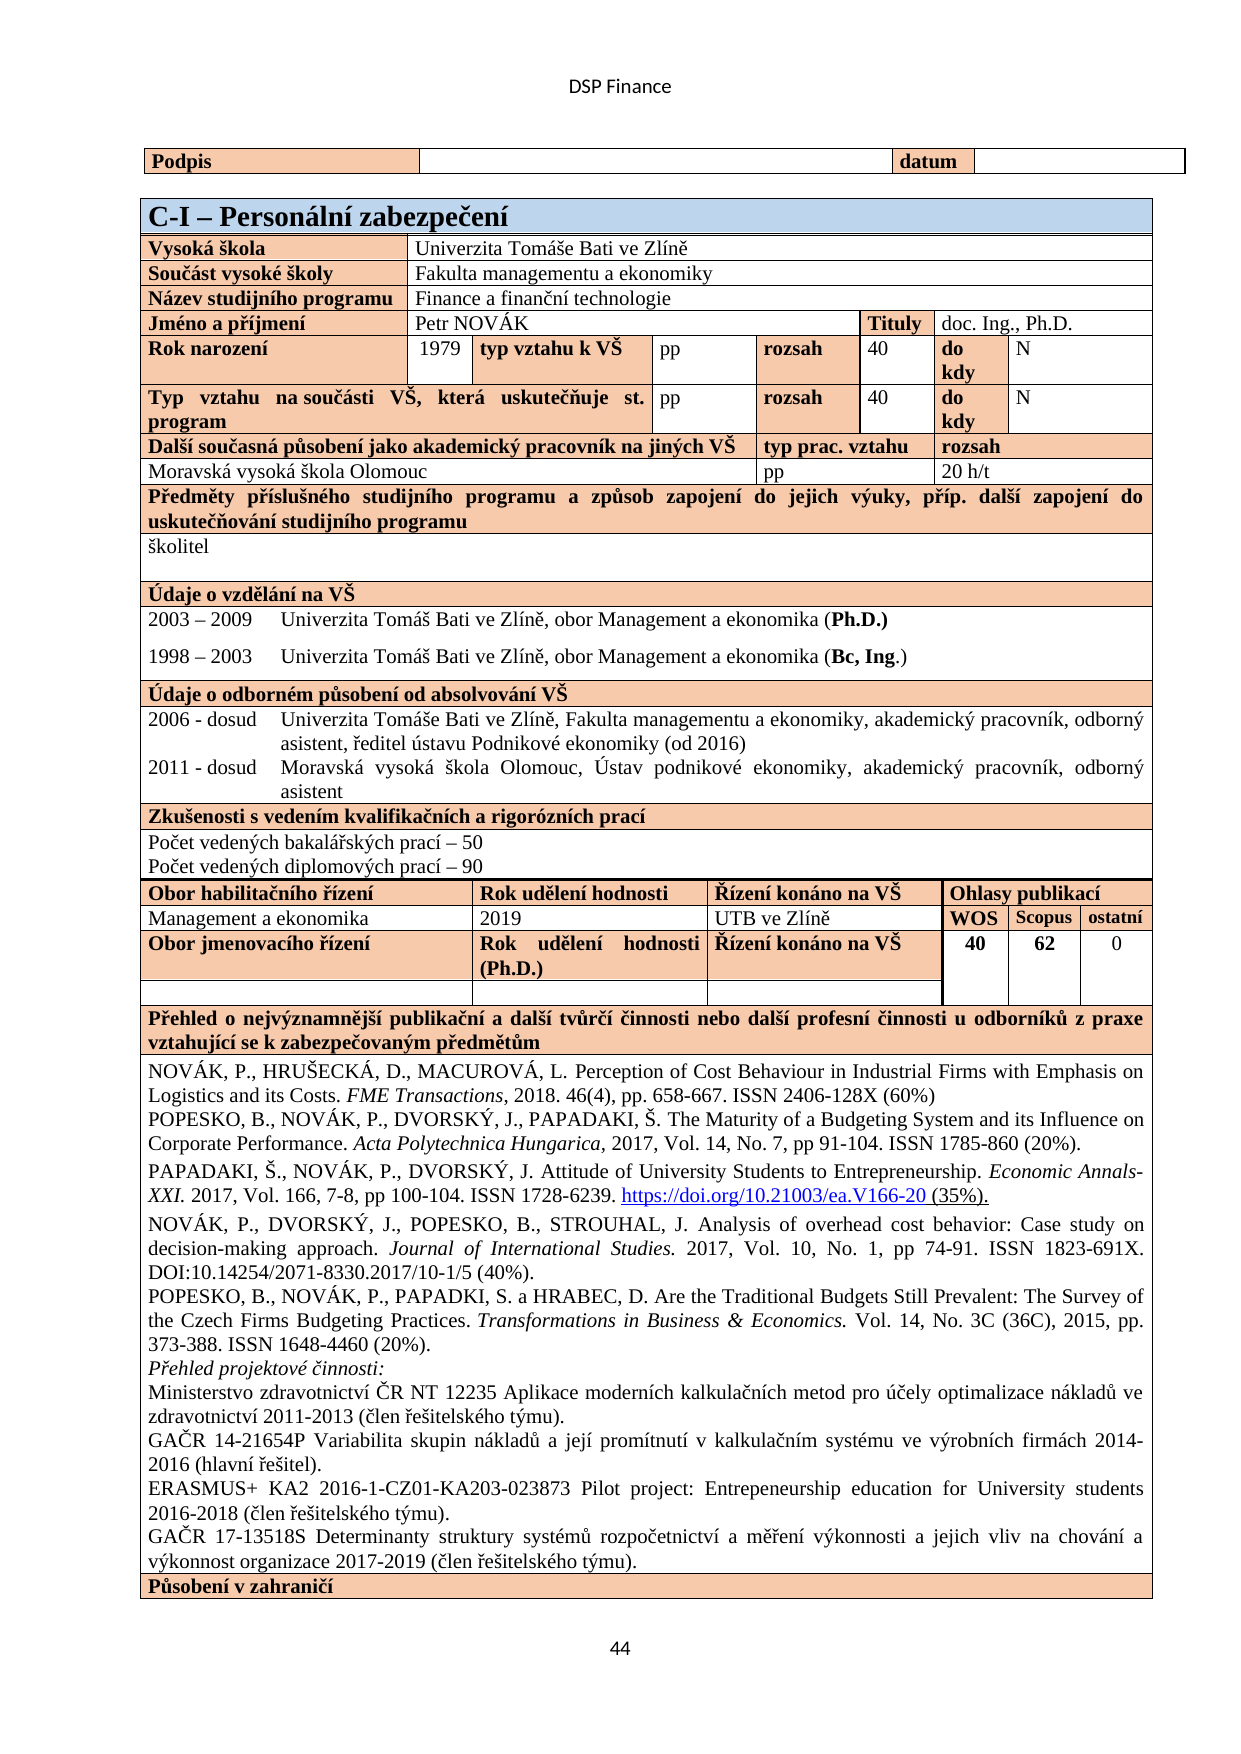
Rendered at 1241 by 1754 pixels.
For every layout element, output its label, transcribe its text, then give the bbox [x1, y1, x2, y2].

table_cell Rok narození [141, 336, 407, 384]
table_cell Název studijního programu [141, 286, 407, 310]
table_cell Obor habilitačního řízení [141, 881, 472, 905]
table_cell datum [893, 149, 974, 173]
table_cell [473, 981, 707, 1004]
table_cell 2003 – 2009 [141, 607, 273, 644]
table_cell 2006 - dosud [141, 707, 273, 755]
table_cell Rok udělení hodnosti (Ph.D.) [473, 931, 707, 979]
table_cell Podpis [145, 149, 419, 173]
table_cell Rok udělení hodnosti [473, 881, 707, 905]
table_cell 62 [1009, 931, 1080, 1004]
table_cell Údaje o vzdělání na VŠ [141, 582, 1152, 606]
table_cell Univerzita Tomáše Bati ve Zlíně, Fakulta managementu a ekonomiky, akademický pracovník, odborný asistent, ředitel ústavu Podnikové ekonomiky (od 2016) [273, 707, 1152, 755]
table_cell do kdy [935, 336, 1008, 384]
table_cell Řízení konáno na VŠ [708, 931, 941, 979]
table_cell [708, 981, 941, 1004]
table_cell pp [653, 336, 756, 384]
table_cell Univerzita Tomáše Bati ve Zlíně [408, 236, 1152, 259]
table_cell Univerzita Tomáš Bati ve Zlíně, obor Management a ekonomika (Bc, Ing.) [273, 644, 1152, 680]
table_cell rozsah [757, 385, 859, 433]
table_cell Ohlasy publikací [944, 881, 1152, 905]
table_cell UTB ve Zlíně [708, 906, 941, 930]
table_cell Petr NOVÁK [408, 311, 859, 335]
table_cell 2019 [473, 906, 707, 930]
table_cell Finance a finanční technologie [408, 286, 1152, 310]
table_cell Moravská vysoká škola Olomouc [141, 459, 756, 483]
table_cell 0 [1081, 931, 1152, 1004]
table_header C-I – Personální zabezpečení [141, 199, 1152, 232]
table_cell 1979 [408, 336, 472, 384]
table_cell Moravská vysoká škola Olomouc, Ústav podnikové ekonomiky, akademický pracovník, odborný asistent [273, 755, 1152, 803]
table_cell N [1009, 336, 1152, 384]
table_cell 1998 – 2003 [141, 644, 273, 680]
table_cell Vysoká škola [141, 236, 407, 259]
table_cell Zkušenosti s vedením kvalifikačních a rigorózních prací [141, 804, 1152, 829]
table_cell Typ vztahu na součásti VŠ, která uskutečňuje st. program [141, 385, 652, 433]
table_cell typ vztahu k VŠ [473, 336, 652, 384]
table_cell Přehled o nejvýznamnější publikační a další tvůrčí činnosti nebo další profesní činnosti u odborníků z praxe vztahující se k zabezpečovaným předmětům [141, 1006, 1152, 1054]
table_cell Scopus [1009, 906, 1080, 930]
table_cell Další současná působení jako akademický pracovník na jiných VŠ [141, 434, 756, 458]
table_cell doc. Ing., Ph.D. [935, 311, 1152, 335]
table_cell [141, 981, 472, 1004]
table_cell Fakulta managementu a ekonomiky [408, 261, 1152, 285]
table_cell školitel [141, 534, 1152, 581]
table_cell Působení v zahraničí [141, 1574, 1152, 1598]
table_cell typ prac. vztahu [757, 434, 934, 458]
table_cell WOS [944, 906, 1008, 930]
table_cell pp [653, 385, 756, 433]
table_cell ostatní [1081, 906, 1152, 930]
table_cell 40 [944, 931, 1008, 1004]
table_cell Obor jmenovacího řízení [141, 931, 472, 979]
table_cell Počet vedených bakalářských prací – 50 Počet vedených diplomových prací – 90 [141, 830, 1152, 878]
table_cell 20 h/t [935, 459, 1152, 483]
table_cell Jméno a příjmení [141, 311, 407, 335]
table_cell 2011 - dosud [141, 755, 273, 803]
table_cell Předměty příslušného studijního programu a způsob zapojení do jejich výuky, příp. další zapojení do uskutečňování studijního programu [141, 485, 1152, 533]
table_cell Management a ekonomika [141, 906, 472, 930]
table_cell do kdy [935, 385, 1008, 433]
table_cell Univerzita Tomáš Bati ve Zlíně, obor Management a ekonomika (Ph.D.) [273, 607, 1152, 644]
table_cell 40 [861, 385, 934, 433]
table_cell 40 [861, 336, 934, 384]
table_cell N [1009, 385, 1152, 433]
table_cell pp [757, 459, 934, 483]
table_cell Údaje o odborném působení od absolvování VŠ [141, 681, 1152, 706]
table_cell Tituly [861, 311, 934, 335]
table_cell [975, 149, 1184, 173]
table_cell [420, 149, 892, 173]
table_cell rozsah [757, 336, 859, 384]
table_cell Řízení konáno na VŠ [708, 881, 941, 905]
table_cell Novák, P., Hrušecká, D., Macurová, L. Perception of Cost Behaviour in Industrial Firms with Emphasis on Logistics and its Costs. FME Transactions, 2018. 46(4), pp. 658-667. ISSN 2406-128X (60%) Popesko, B., Novák, P., Dvorský, J., PAPADAKI, Š. The Maturity of a Budgeting System and its Influence on Corporate Performance. Acta Polytechnica Hungarica, 2017, Vol. 14, No. 7, pp 91-104. ISSN 1785-860 (20%). Papadaki, Š., Novák, P., Dvorský, J. Attitude of University Students to Entrepreneurship. Economic Annals-XXI. 2017, Vol. 166, 7-8, pp 100-104. ISSN 1728-6239. https://doi.org/10.21003/ea.V166-20 (35%). Novák, P., Dvorský, J., Popesko, B., Strouhal, J. Analysis of overhead cost behavior: Case study on decision-making approach. Journal of International Studies. 2017, Vol. 10, No. 1, pp 74-91. ISSN 1823-691X. DOI:10.14254/2071-8330.2017/10-1/5 (40%). POPESKO, B., NOVÁK, P., PAPADKI, S. a HRABEC, D. Are the Traditional Budgets Still Prevalent: The Survey of the Czech Firms Budgeting Practices. Transformations in Business & Economics. Vol. 14, No. 3C (36C), 2015, pp. 373-388. ISSN 1648-4460 (20%). Přehled projektové činnosti: Ministerstvo zdravotnictví ČR NT 12235 Aplikace moderních kalkulačních metod pro účely optimalizace nákladů ve zdravotnictví 2011-2013 (člen řešitelského týmu). GAČR 14-21654P Variabilita skupin nákladů a její promítnutí v kalkulačním systému ve výrobních firmách 2014-2016 (hlavní řešitel). ERASMUS+ KA2 2016-1-CZ01-KA203-023873 Pilot project: Entrepeneurship education for University students 2016-2018 (člen řešitelského týmu). GAČR 17-13518S Determinanty struktury systémů rozpočetnictví a měření výkonnosti a jejich vliv na chování a výkonnost organizace 2017-2019 (člen řešitelského týmu). [141, 1055, 1152, 1573]
table_cell Součást vysoké školy [141, 261, 407, 285]
table_cell rozsah [935, 434, 1152, 458]
